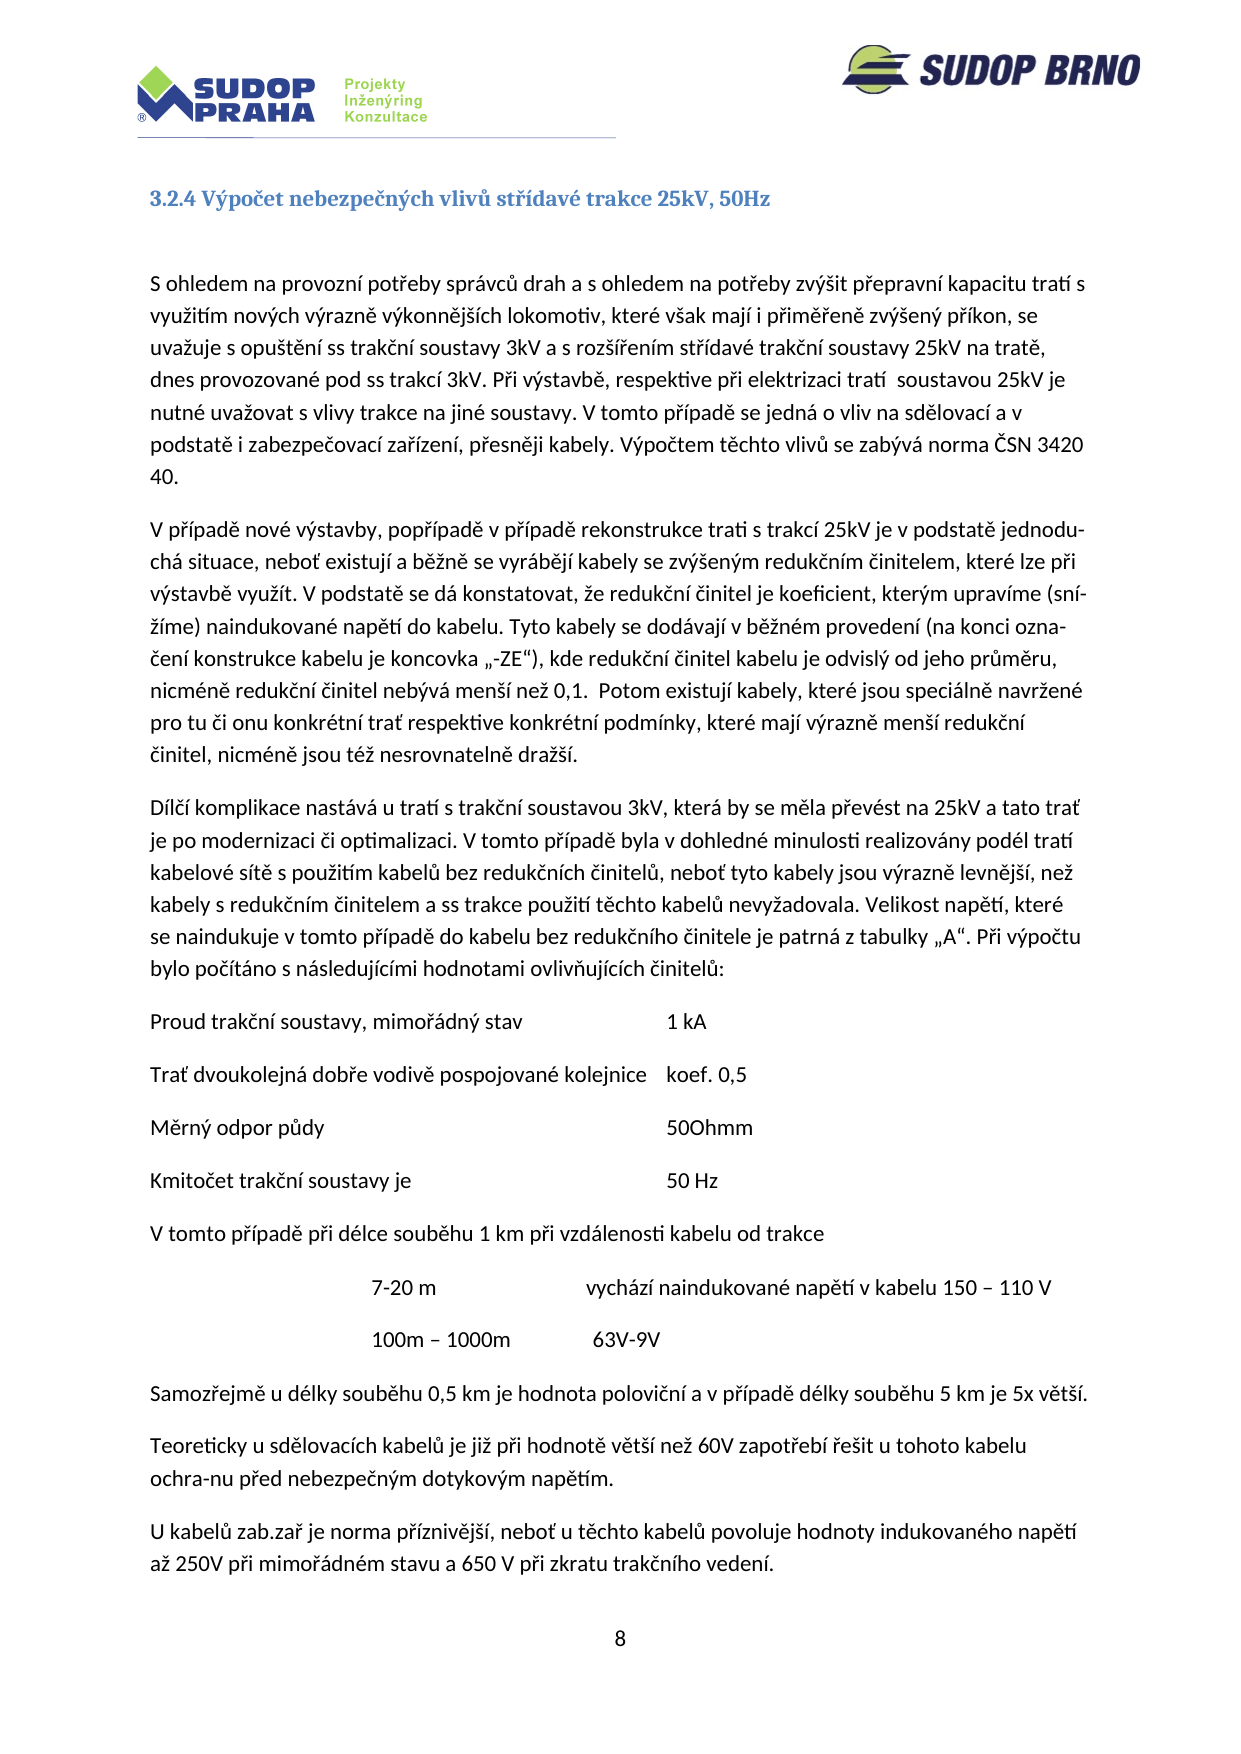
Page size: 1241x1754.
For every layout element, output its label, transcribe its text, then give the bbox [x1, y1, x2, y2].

text Dílčí komplikace nastává u tratí s trakční soustavou 3kV, která by se měla převést na 25kV a tato trať je po modernizaci či optimalizaci. V tomto případě byla v dohledné minulosti realizovány podél tratí kabelové sítě s použitím kabelů bez redukčních činitelů, neboť tyto kabely jsou výrazně levnější, než kabely s redukčním činitelem a ss trakce použití těchto kabelů nevyžadovala. Velikost napětí, které se naindukuje v tomto případě do kabelu bez redukčního činitele je patrná z tabulky „A“. Při výpočtu bylo počítáno s následujícími hodnotami ovlivňujících činitelů: [150, 793, 1090, 982]
text Trať dvoukolejná dobře vodivě pospojované kolejnice koef. 0,5 [150, 1061, 1090, 1088]
picture [137, 65, 435, 126]
text Teoreticky u sdělovacích kabelů je již při hodnotě větší než 60V zapotřebí řešit u tohoto kabelu ochra-nu před nebezpečným dotykovým napětím. [150, 1432, 1090, 1492]
text S ohledem na provozní potřeby správců drah a s ohledem na potřeby zvýšit přepravní kapacitu tratí s využitím nových výrazně výkonnějších lokomotiv, které však mají i přiměřeně zvýšený příkon, se uvažuje s opuštění ss trakční soustavy 3kV a s rozšířením střídavé trakční soustavy 25kV na tratě, dnes provozované pod ss trakcí 3kV. Při výstavbě, respektive při elektrizaci tratí soustavou 25kV je nutné uvažovat s vlivy trakce na jiné soustavy. V tomto případě se jedná o vliv na sdělovací a v podstatě i zabezpečovací zařízení, přesněji kabely. Výpočtem těchto vlivů se zabývá norma ČSN 3420 40. [150, 269, 1090, 490]
text V tomto případě při délce souběhu 1 km při vzdálenosti kabelu od trakce [150, 1219, 1090, 1248]
text Kmitočet trakční soustavy je 50 Hz [150, 1167, 1090, 1194]
text Měrný odpor půdy 50Ohmm [150, 1113, 1090, 1142]
text Samozřejmě u délky souběhu 0,5 km je hodnota poloviční a v případě délky souběhu 5 km je 5x větší. [150, 1379, 1090, 1407]
text V případě nové výstavby, popřípadě v případě rekonstrukce trati s trakcí 25kV je v podstatě jednodu-chá situace, neboť existují a běžně se vyrábějí kabely se zvýšeným redukčním činitelem, které lze při výstavbě využít. V podstatě se dá konstatovat, že redukční činitel je koeficient, kterým upravíme (sní-žíme) naindukované napětí do kabelu. Tyto kabely se dodávají v běžném provedení (na konci ozna-čení konstrukce kabelu je koncovka „-ZE“), kde redukční činitel kabelu je odvislý od jeho průměru, nicméně redukční činitel nebývá menší než 0,1. Potom existují kabely, které jsou speciálně navržené pro tu či onu konkrétní trať respektive konkrétní podmínky, které mají výrazně menší redukční činitel, nicméně jsou též nesrovnatelně dražší. [150, 515, 1090, 768]
text Proud trakční soustavy, mimořádný stav 1 kA [150, 1007, 1090, 1036]
text 7-20 m vychází naindukované napětí v kabelu 150 – 110 V [150, 1273, 1090, 1301]
subtitle 3.2.4 Výpočet nebezpečných vlivů střídavé trakce 25kV, 50Hz [150, 186, 1090, 212]
text 100m – 1000m 63V-9V [150, 1326, 1090, 1354]
text U kabelů zab.zař je norma příznivější, neboť u těchto kabelů povoluje hodnoty indukovaného napětí až 250V při mimořádném stavu a 650 V při zkratu trakčního vedení. [150, 1517, 1090, 1577]
picture [841, 45, 1149, 96]
